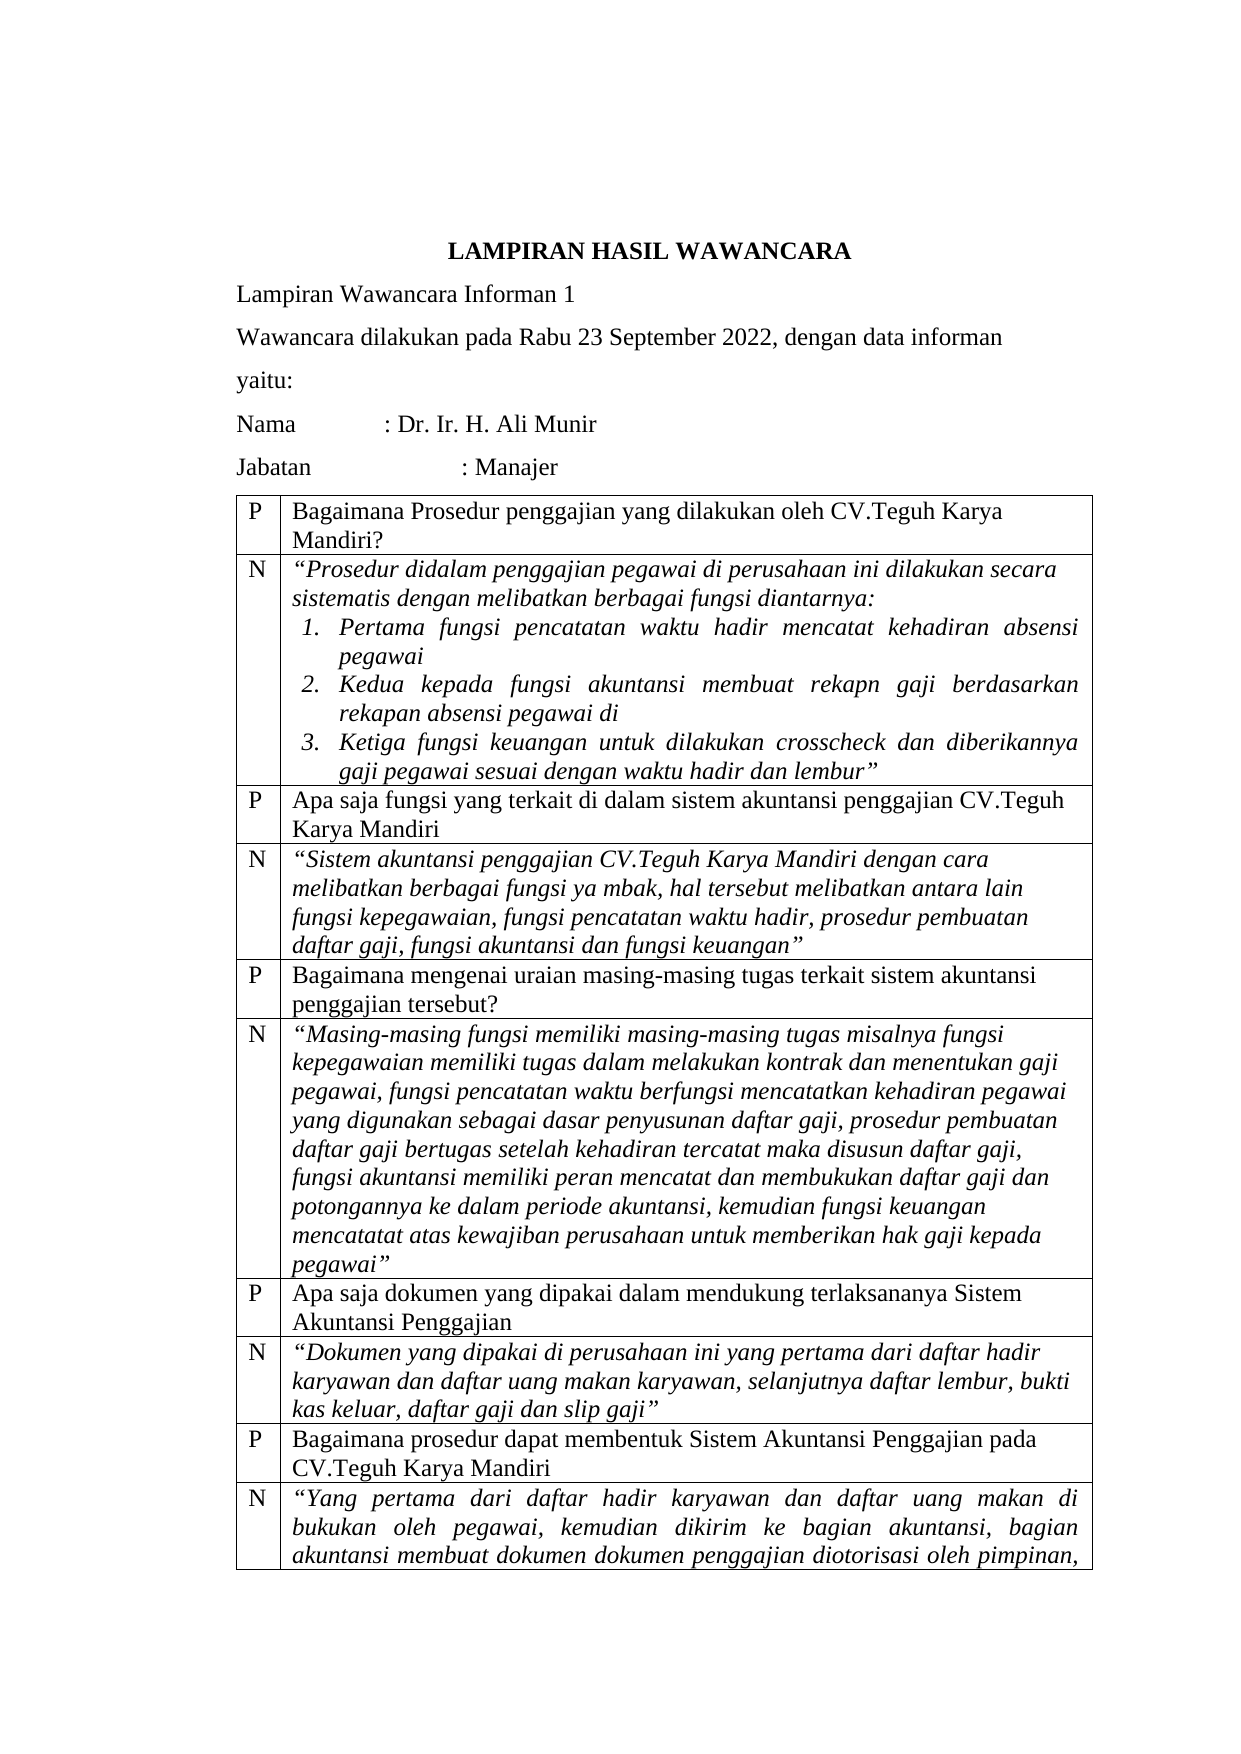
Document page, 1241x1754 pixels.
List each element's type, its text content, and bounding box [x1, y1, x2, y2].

table_cell Apa saja dokumen yang dipakai dalam mendukung terlaksananya Sistem Akuntansi Penggajian [281, 1279, 1092, 1336]
table_cell Bagaimana mengenai uraian masing-masing tugas terkait sistem akuntansi penggajian tersebut? [281, 960, 1092, 1018]
text Nama : Dr. Ir. H. Ali Munir [236, 409, 1063, 437]
text Wawancara dilakukan pada Rabu 23 September 2022, dengan data informan yaitu: [236, 322, 1063, 394]
table_cell N [237, 1483, 280, 1569]
table_cell “Masing-masing fungsi memiliki masing-masing tugas misalnya fungsi kepegawaian memiliki tugas dalam melakukan kontrak dan menentukan gaji pegawai, fungsi pencatatan waktu berfungsi mencatatkan kehadiran pegawai yang digunakan sebagai dasar penyusunan daftar gaji, prosedur pembuatan daftar gaji bertugas setelah kehadiran tercatat maka disusun daftar gaji, fungsi akuntansi memiliki peran mencatat dan membukukan daftar gaji dan potongannya ke dalam periode akuntansi, kemudian fungsi keuangan mencatatat atas kewajiban perusahaan untuk memberikan hak gaji kepada pegawai” [281, 1019, 1092, 1277]
table_cell “Prosedur didalam penggajian pegawai di perusahaan ini dilakukan secara sistematis dengan melibatkan berbagai fungsi diantarnya: Pertama fungsi pencatatan waktu hadir mencatat kehadiran absensi pegawai Kedua kepada fungsi akuntansi membuat rekapn gaji berdasarkan rekapan absensi pegawai di Ketiga fungsi keuangan untuk dilakukan crosscheck dan diberikannya gaji pegawai sesuai dengan waktu hadir dan lembur” [281, 555, 1092, 784]
table_cell N [237, 1019, 280, 1277]
subtitle LAMPIRAN HASIL WAWANCARA [236, 236, 1063, 265]
table_cell “Dokumen yang dipakai di perusahaan ini yang pertama dari daftar hadir karyawan dan daftar uang makan karyawan, selanjutnya daftar lembur, bukti kas keluar, daftar gaji dan slip gaji” [281, 1337, 1092, 1423]
table_cell Bagaimana prosedur dapat membentuk Sistem Akuntansi Penggajian pada CV.Teguh Karya Mandiri [281, 1424, 1092, 1482]
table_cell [281, 1483, 1092, 1569]
table_cell N [237, 1337, 280, 1423]
text Jabatan : Manajer [236, 452, 1063, 481]
table_cell N [237, 555, 280, 784]
table_cell P [237, 786, 280, 843]
table_cell “Sistem akuntansi penggajian CV.Teguh Karya Mandiri dengan cara melibatkan berbagai fungsi ya mbak, hal tersebut melibatkan antara lain fungsi kepegawaian, fungsi pencatatan waktu hadir, prosedur pembuatan daftar gaji, fungsi akuntansi dan fungsi keuangan” [281, 844, 1092, 959]
table_header Bagaimana Prosedur penggajian yang dilakukan oleh CV.Teguh Karya Mandiri? [281, 496, 1092, 553]
table_cell Apa saja fungsi yang terkait di dalam sistem akuntansi penggajian CV.Teguh Karya Mandiri [281, 786, 1092, 843]
table_cell P [237, 1424, 280, 1482]
table_cell P [237, 1279, 280, 1336]
text Lampiran Wawancara Informan 1 [236, 279, 1063, 308]
table_header P [237, 496, 280, 553]
table_cell P [237, 960, 280, 1018]
table_cell N [237, 844, 280, 959]
